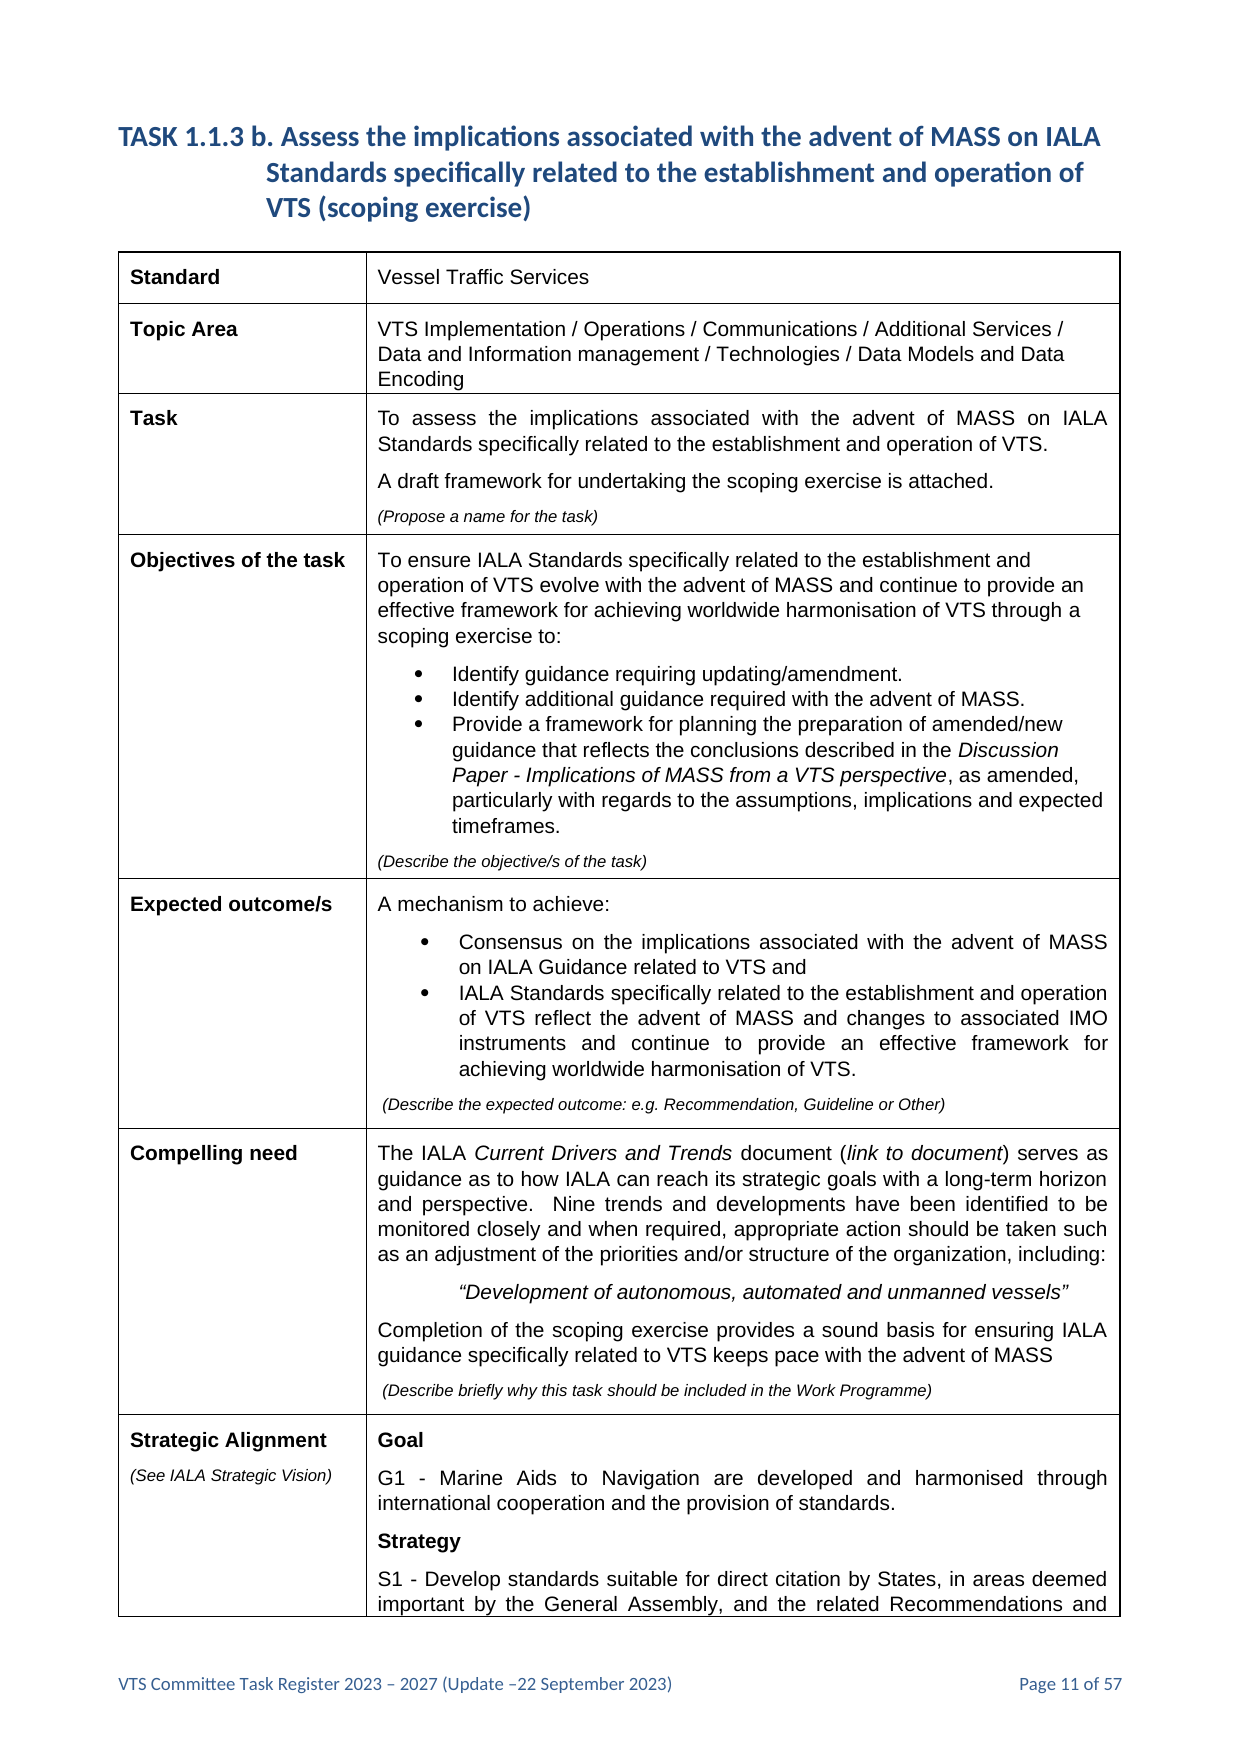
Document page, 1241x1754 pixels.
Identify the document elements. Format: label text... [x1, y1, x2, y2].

table_header Vessel Traffic Services [367, 253, 1119, 303]
table_cell Objectives of the task [119, 535, 366, 878]
table_cell To assess the implications associated with the advent of MASS on IALA Standards specifically related to the establishment and operation of VTS. A draft framework for undertaking the scoping exercise is attached. (Propose a name for the task) [367, 394, 1119, 534]
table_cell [119, 1415, 366, 1616]
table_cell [367, 1415, 1119, 1616]
table_cell Topic Area [119, 304, 366, 393]
table_cell Compelling need [119, 1129, 366, 1414]
table_header Standard [119, 253, 366, 303]
table_cell Task [119, 394, 366, 534]
table_cell Expected outcome/s [119, 879, 366, 1127]
subtitle TASK 1.1.3 b. Assess the implications associated with the advent of MASS on IALA Standards specifically related to the establishment and operation of VTS (scoping exercise) [118, 118, 1122, 225]
table_cell The IALA Current Drivers and Trends document (link to document) serves as guidance as to how IALA can reach its strategic goals with a long-term horizon and perspective. Nine trends and developments have been identified to be monitored closely and when required, appropriate action should be taken such as an adjustment of the priorities and/or structure of the organization, including: “Development of autonomous, automated and unmanned vessels” Completion of the scoping exercise provides a sound basis for ensuring IALA guidance specifically related to VTS keeps pace with the advent of MASS (Describe briefly why this task should be included in the Work Programme) [367, 1129, 1119, 1414]
table_cell VTS Implementation / Operations / Communications / Additional Services / Data and Information management / Technologies / Data Models and Data Encoding [367, 304, 1119, 393]
table_cell To ensure IALA Standards specifically related to the establishment and operation of VTS evolve with the advent of MASS and continue to provide an effective framework for achieving worldwide harmonisation of VTS through a scoping exercise to: Identify guidance requiring updating/amendment. Identify additional guidance required with the advent of MASS. Provide a framework for planning the preparation of amended/new guidance that reflects the conclusions described in the Discussion Paper - Implications of MASS from a VTS perspective, as amended, particularly with regards to the assumptions, implications and expected timeframes. (Describe the objective/s of the task) [367, 535, 1119, 878]
table_cell A mechanism to achieve: Consensus on the implications associated with the advent of MASS on IALA Guidance related to VTS and IALA Standards specifically related to the establishment and operation of VTS reflect the advent of MASS and changes to associated IMO instruments and continue to provide an effective framework for achieving worldwide harmonisation of VTS. (Describe the expected outcome: e.g. Recommendation, Guideline or Other) [367, 879, 1119, 1127]
